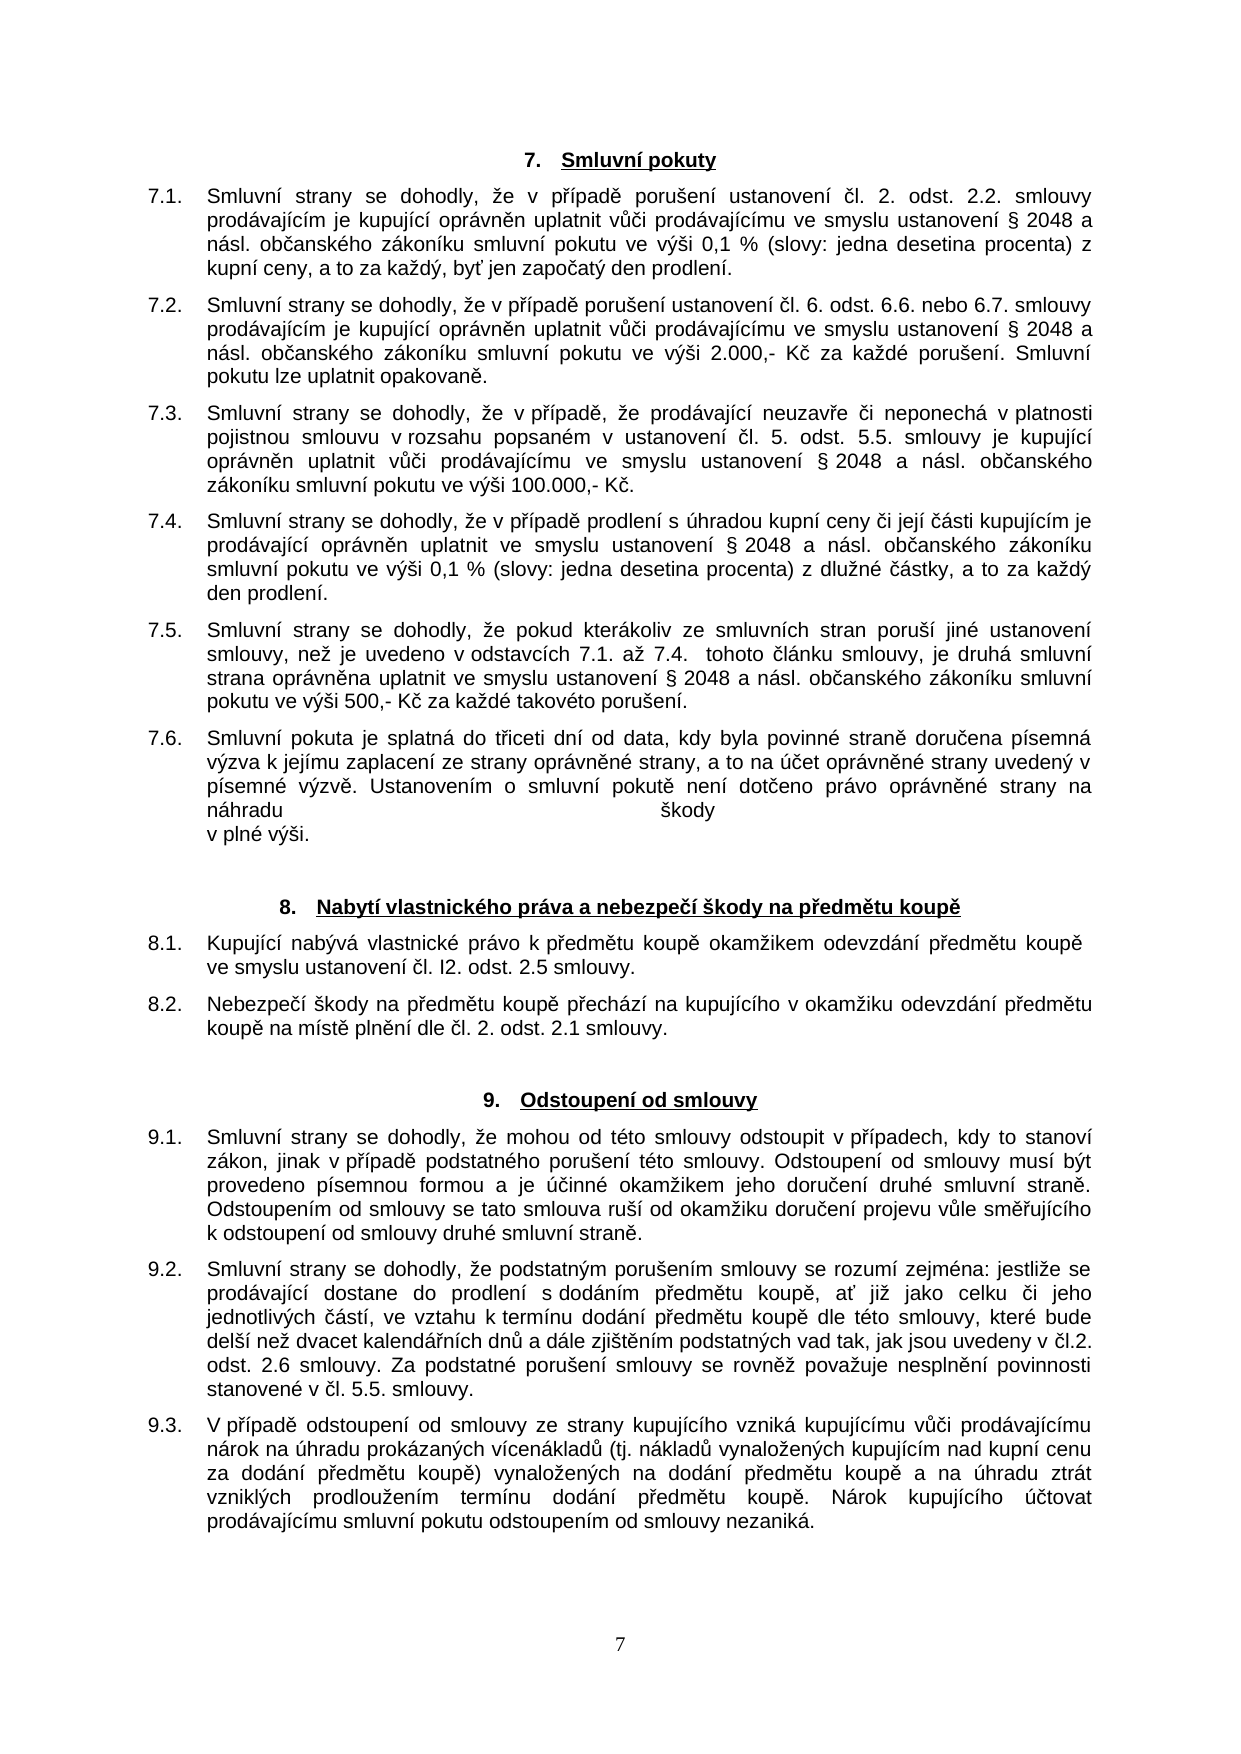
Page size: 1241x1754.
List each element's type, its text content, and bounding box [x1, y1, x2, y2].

text V případě odstoupení od smlouvy ze strany kupujícího vzniká kupujícímu vůči prodávajícímu nárok na úhradu prokázaných vícenákladů (tj. nákladů vynaložených kupujícím nad kupní cenu za dodání předmětu koupě) vynaložených na dodání předmětu koupě a na úhradu ztrát vzniklých prodloužením termínu dodání předmětu koupě. Nárok kupujícího účtovat prodávajícímu smluvní pokutu odstoupením od smlouvy nezaniká. [148, 1413, 1093, 1533]
text Nebezpečí škody na předmětu koupě přechází na kupujícího v okamžiku odevzdání předmětu koupě na místě plnění dle čl. 2. odst. 2.1 smlouvy. [148, 991, 1093, 1039]
text Smluvní strany se dohodly, že v případě porušení ustanovení čl. 6. odst. 6.6. nebo 6.7. smlouvy prodávajícím je kupující oprávněn uplatnit vůči prodávajícímu ve smyslu ustanovení § 2048 a násl. občanského zákoníku smluvní pokutu ve výši 2.000,- Kč za každé porušení. Smluvní pokutu lze uplatnit opakovaně. [148, 292, 1093, 388]
text Smluvní strany se dohodly, že podstatným porušením smlouvy se rozumí zejména: jestliže se prodávající dostane do prodlení s dodáním předmětu koupě, ať již jako celku či jeho jednotlivých částí, ve vztahu k termínu dodání předmětu koupě dle této smlouvy, které bude delší než dvacet kalendářních dnů a dále zjištěním podstatných vad tak, jak jsou uvedeny v čl.2. odst. 2.6 smlouvy. Za podstatné porušení smlouvy se rovněž považuje nesplnění povinnosti stanovené v čl. 5.5. smlouvy. [148, 1257, 1093, 1401]
text Smluvní strany se dohodly, že pokud kterákoliv ze smluvních stran poruší jiné ustanovení smlouvy, než je uvedeno v odstavcích 7.1. až 7.4. tohoto článku smlouvy, je druhá smluvní strana oprávněna uplatnit ve smyslu ustanovení § 2048 a násl. občanského zákoníku smluvní pokutu ve výši 500,- Kč za každé takovéto porušení. [148, 617, 1093, 713]
text Nabytí vlastnického práva a nebezpečí škody na předmětu koupě [148, 894, 1093, 918]
text Kupující nabývá vlastnické právo k předmětu koupě okamžikem odevzdání předmětu koupě ve smyslu ustanovení čl. I2. odst. 2.5 smlouvy. [148, 931, 1093, 979]
text Smluvní strany se dohodly, že v případě porušení ustanovení čl. 2. odst. 2.2. smlouvy prodávajícím je kupující oprávněn uplatnit vůči prodávajícímu ve smyslu ustanovení § 2048 a násl. občanského zákoníku smluvní pokutu ve výši 0,1 % (slovy: jedna desetina procenta) z kupní ceny, a to za každý, byť jen započatý den prodlení. [148, 184, 1093, 280]
text Smluvní strany se dohodly, že v případě, že prodávající neuzavře či neponechá v platnosti pojistnou smlouvu v rozsahu popsaném v ustanovení čl. 5. odst. 5.5. smlouvy je kupující oprávněn uplatnit vůči prodávajícímu ve smyslu ustanovení § 2048 a násl. občanského zákoníku smluvní pokutu ve výši 100.000,- Kč. [148, 401, 1093, 497]
text Smluvní pokuty [148, 148, 1093, 172]
text Smluvní pokuta je splatná do třiceti dní od data, kdy byla povinné straně doručena písemná výzva k jejímu zaplacení ze strany oprávněné strany, a to na účet oprávněné strany uvedený v písemné výzvě. Ustanovením o smluvní pokutě není dotčeno právo oprávněné strany na náhradu škody v plné výši. [148, 726, 1093, 846]
text Smluvní strany se dohodly, že mohou od této smlouvy odstoupit v případech, kdy to stanoví zákon, jinak v případě podstatného porušení této smlouvy. Odstoupení od smlouvy musí být provedeno písemnou formou a je účinné okamžikem jeho doručení druhé smluvní straně. Odstoupením od smlouvy se tato smlouva ruší od okamžiku doručení projevu vůle směřujícího k odstoupení od smlouvy druhé smluvní straně. [148, 1125, 1093, 1244]
text Odstoupení od smlouvy [148, 1088, 1093, 1112]
text Smluvní strany se dohodly, že v případě prodlení s úhradou kupní ceny či její části kupujícím je prodávající oprávněn uplatnit ve smyslu ustanovení § 2048 a násl. občanského zákoníku smluvní pokutu ve výši 0,1 % (slovy: jedna desetina procenta) z dlužné částky, a to za každý den prodlení. [148, 509, 1093, 605]
